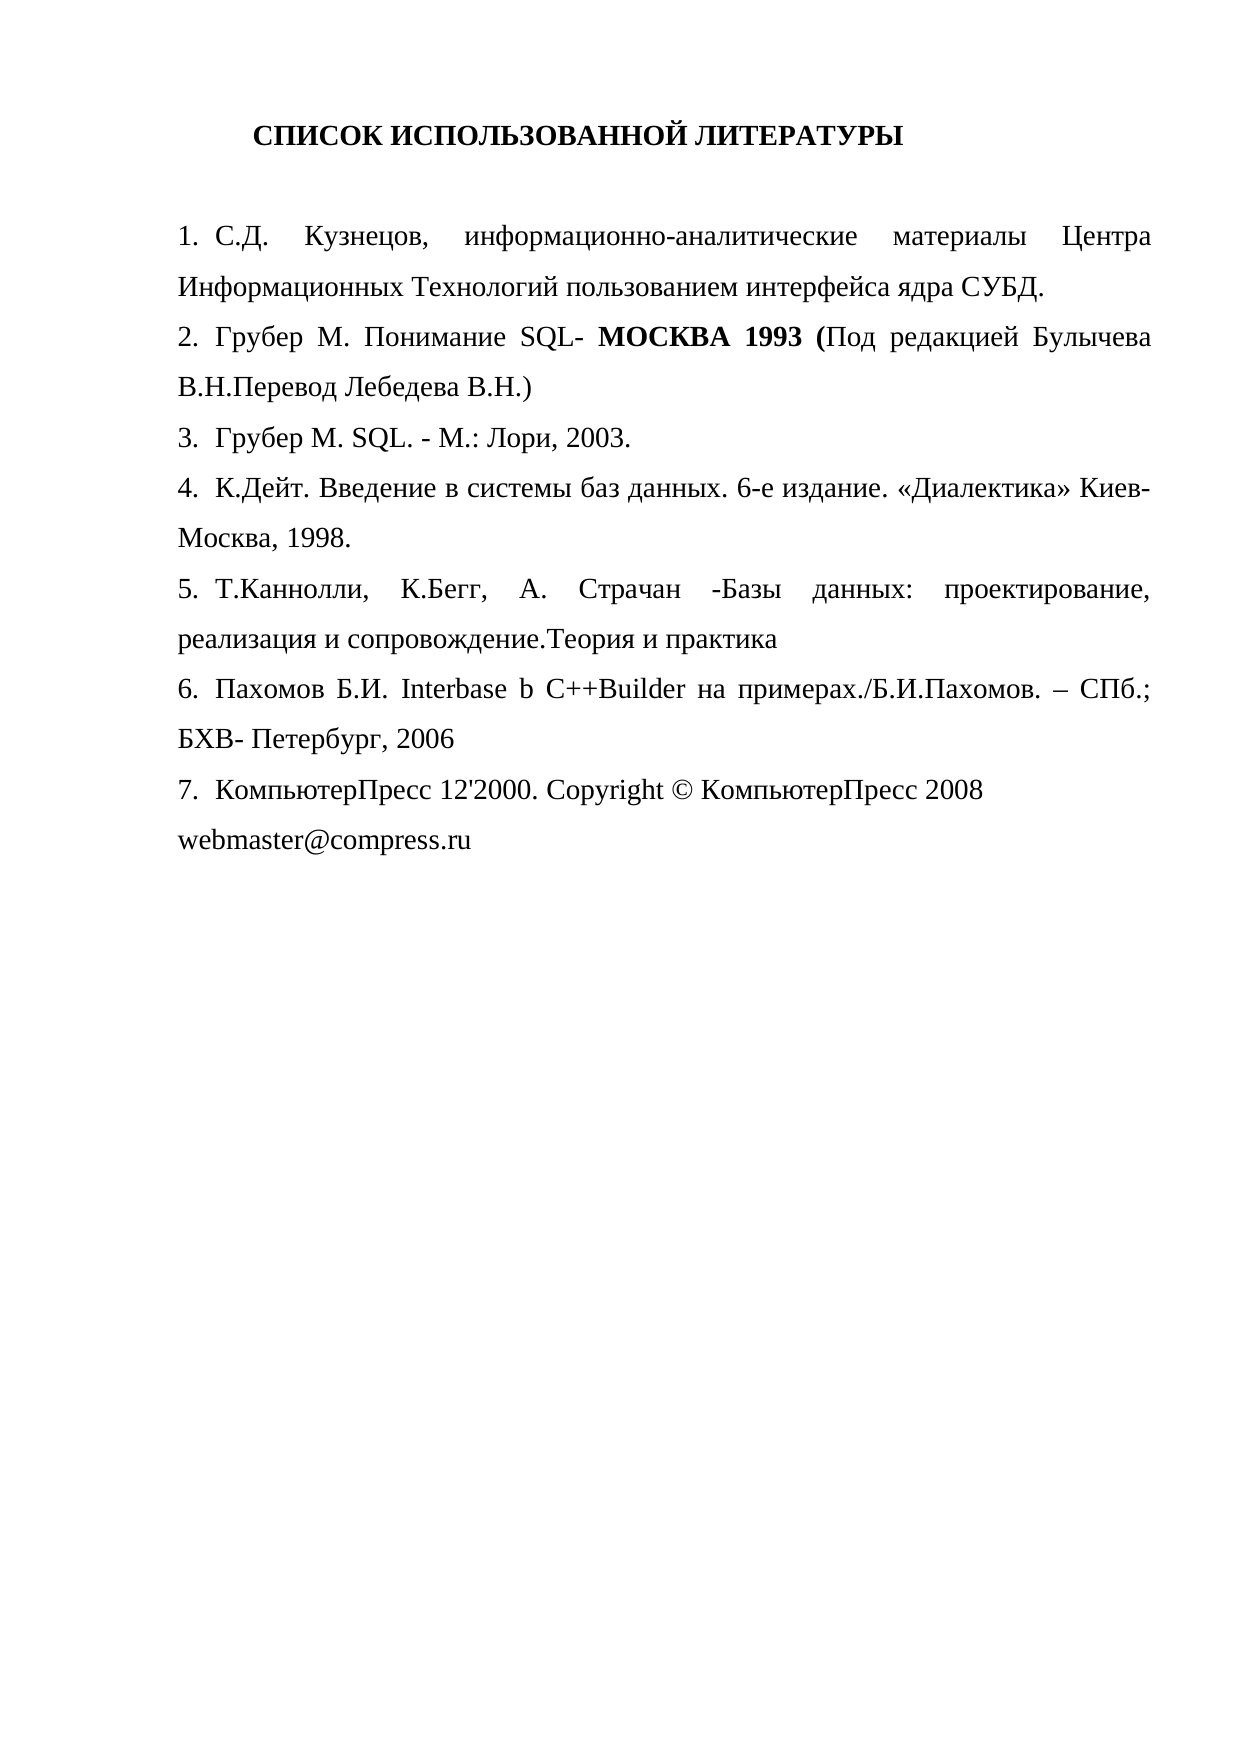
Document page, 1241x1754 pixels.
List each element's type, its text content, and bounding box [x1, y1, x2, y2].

text Список использованной литературы [177, 118, 1152, 152]
list Грубер М. SQL. - М.: Лори, 2003. [177, 420, 1152, 453]
list Пахомов Б.И. Interbase b C++Builder на примерах./Б.И.Пахомов. – СПб.; БХВ- Петербург, 2006 [177, 672, 1152, 755]
list КомпьютерПресс 12'2000. Copyright © КомпьютерПресс 2008 [177, 772, 1152, 806]
list С.Д. Кузнецов, информационно-аналитические материалы Центра Информационных Технологий пользованием интерфейса ядра СУБД. [177, 219, 1152, 303]
list Т.Каннолли, К.Бегг, А. Страчан -Базы данных: проектирование, реализация и сопровождение.Теория и практика [177, 571, 1152, 655]
list Грубер М. Понимание SQL- МОСКВА 1993 (Под редакцией Булычева В.Н.Перевод Лебедева В.Н.) [177, 319, 1152, 403]
list К.Дейт. Введение в системы баз данных. 6-е издание. «Диалектика» Киев-Москва, 1998. [177, 470, 1152, 554]
text webmaster@compress.ru [177, 822, 1152, 856]
